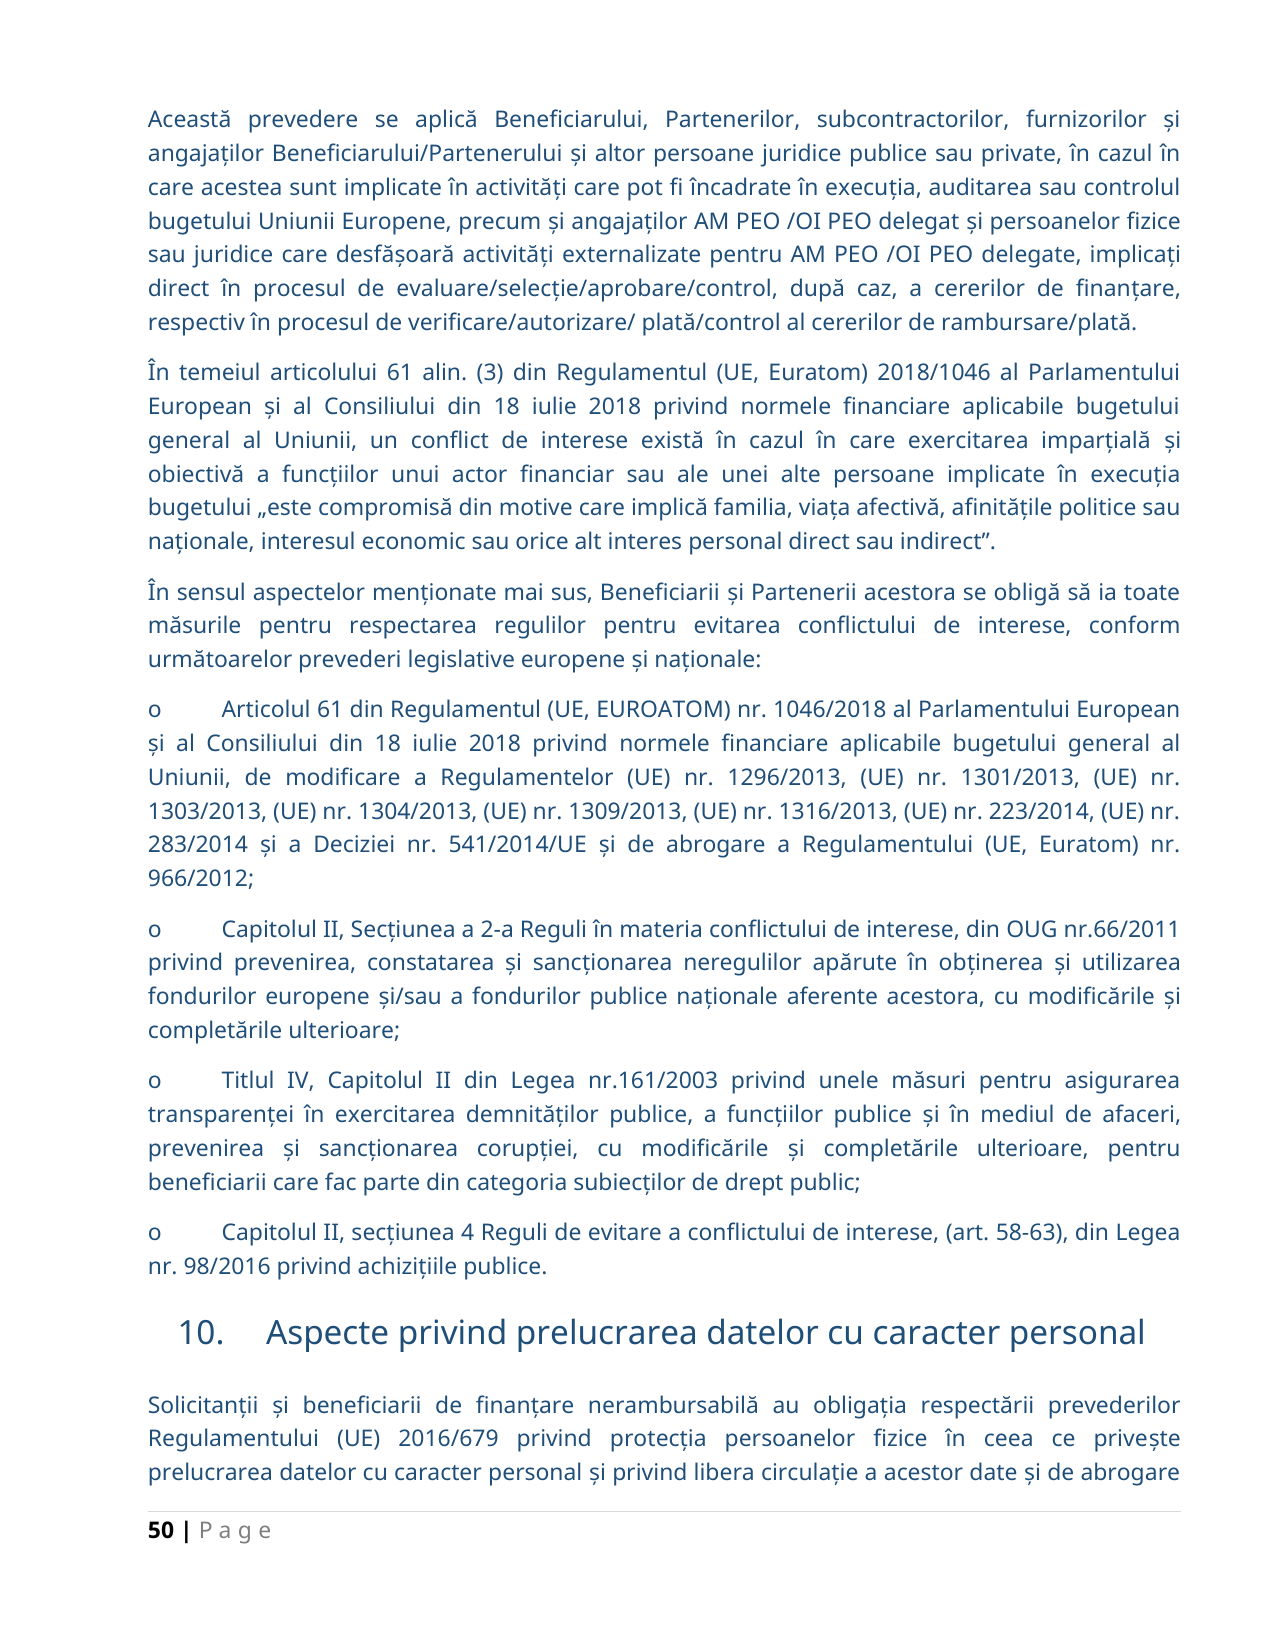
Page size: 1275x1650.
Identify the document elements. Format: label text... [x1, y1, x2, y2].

text o Articolul 61 din Regulamentul (UE, EUROATOM) nr. 1046/2018 al Parlamentului European și al Consiliului din 18 iulie 2018 privind normele financiare aplicabile bugetului general al Uniunii, de modificare a Regulamentelor (UE) nr. 1296/2013, (UE) nr. 1301/2013, (UE) nr. 1303/2013, (UE) nr. 1304/2013, (UE) nr. 1309/2013, (UE) nr. 1316/2013, (UE) nr. 223/2014, (UE) nr. 283/2014 și a Deciziei nr. 541/2014/UE și de abrogare a Regulamentului (UE, Euratom) nr. 966/2012; [148, 693, 1181, 893]
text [148, 1389, 1181, 1487]
text o Capitolul II, secțiunea 4 Reguli de evitare a conflictului de interese, (art. 58-63), din Legea nr. 98/2016 privind achizițiile publice. [148, 1216, 1181, 1281]
subtitle Aspecte privind prelucrarea datelor cu caracter personal [177, 1308, 1181, 1354]
text o Titlul IV, Capitolul II din Legea nr.161/2003 privind unele măsuri pentru asigurarea transparenței în exercitarea demnităților publice, a funcțiilor publice și în mediul de afaceri, prevenirea și sancționarea corupției, cu modificările și completările ulterioare, pentru beneficiarii care fac parte din categoria subiecților de drept public; [148, 1064, 1181, 1197]
text o Capitolul II, Secțiunea a 2-a Reguli în materia conflictului de interese, din OUG nr.66/2011 privind prevenirea, constatarea şi sancţionarea neregulilor apărute în obţinerea şi utilizarea fondurilor europene şi/sau a fondurilor publice naţionale aferente acestora, cu modificările și completările ulterioare; [148, 913, 1181, 1045]
text În temeiul articolului 61 alin. (3) din Regulamentul (UE, Euratom) 2018/1046 al Parlamentului European şi al Consiliului din 18 iulie 2018 privind normele financiare aplicabile bugetului general al Uniunii, un conflict de interese există în cazul în care exercitarea imparțială și obiectivă a funcțiilor unui actor financiar sau ale unei alte persoane implicate în execuția bugetului „este compromisă din motive care implică familia, viața afectivă, afinitățile politice sau naționale, interesul economic sau orice alt interes personal direct sau indirect”. [148, 356, 1181, 556]
text Această prevedere se aplică Beneficiarului, Partenerilor, subcontractorilor, furnizorilor şi angajaților Beneficiarului/Partenerului şi altor persoane juridice publice sau private, în cazul în care acestea sunt implicate în activităţi care pot fi încadrate în execuţia, auditarea sau controlul bugetului Uniunii Europene, precum și angajaților AM PEO /OI PEO delegat și persoanelor fizice sau juridice care desfăşoară activităţi externalizate pentru AM PEO /OI PEO delegate, implicați direct în procesul de evaluare/selecţie/aprobare/control, după caz, a cererilor de finanţare, respectiv în procesul de verificare/autorizare/ plată/control al cererilor de rambursare/plată. [148, 103, 1181, 337]
text În sensul aspectelor menționate mai sus, Beneficiarii și Partenerii acestora se obligă să ia toate măsurile pentru respectarea regulilor pentru evitarea conflictului de interese, conform următoarelor prevederi legislative europene și naționale: [148, 576, 1181, 674]
